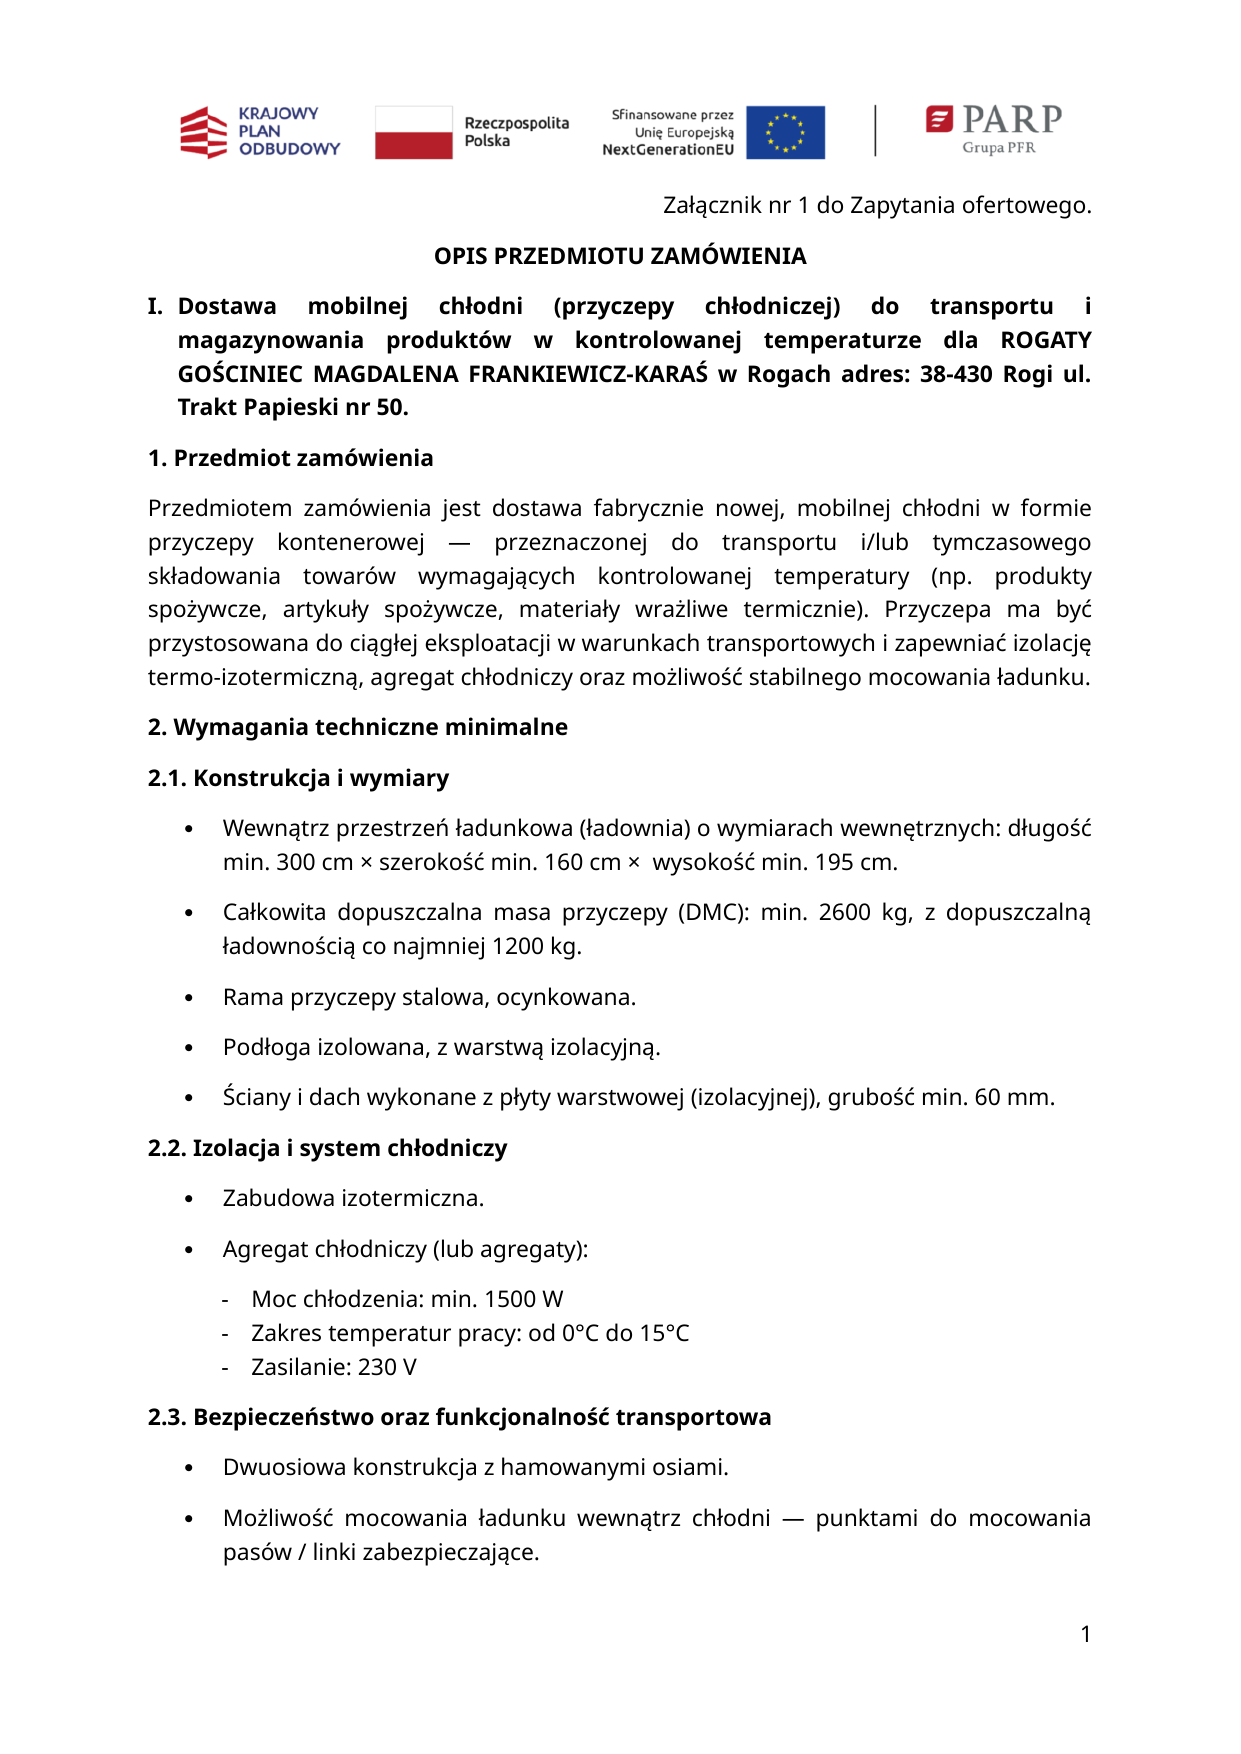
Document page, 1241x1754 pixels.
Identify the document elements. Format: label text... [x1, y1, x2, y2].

list Możliwość mocowania ładunku wewnątrz chłodni — punktami do mocowania pasów / linki zabezpieczające. [185, 1502, 1093, 1567]
list Rama przyczepy stalowa, ocynkowana. [185, 981, 1093, 1012]
text 2. Wymagania techniczne minimalne [148, 711, 1093, 743]
list Agregat chłodniczy (lub agregaty): [185, 1233, 1093, 1264]
list Ściany i dach wykonane z płyty warstwowej (izolacyjnej), grubość min. 60 mm. [185, 1081, 1093, 1113]
list Całkowita dopuszczalna masa przyczepy (DMC): min. 2600 kg, z dopuszczalną ładownością co najmniej 1200 kg. [185, 896, 1093, 961]
text Przedmiotem zamówienia jest dostawa fabrycznie nowej, mobilnej chłodni w formie przyczepy kontenerowej — przeznaczonej do transportu i/lub tymczasowego składowania towarów wymagających kontrolowanej temperatury (np. produkty spożywcze, artykuły spożywcze, materiały wrażliwe termicznie). Przyczepa ma być przystosowana do ciągłej eksploatacji w warunkach transportowych i zapewniać izolację termo-izotermiczną, agregat chłodniczy oraz możliwość stabilnego mocowania ładunku. [148, 492, 1093, 692]
list Podłoga izolowana, z warstwą izolacyjną. [185, 1031, 1093, 1062]
text 2.2. Izolacja i system chłodniczy [148, 1132, 1093, 1163]
text 1. Przedmiot zamówienia [148, 442, 1093, 473]
list Dwuosiowa konstrukcja z hamowanymi osiami. [185, 1451, 1093, 1483]
text 2.1. Konstrukcja i wymiary [148, 762, 1093, 793]
list Zakres temperatur pracy: od 0°C do 15°C [221, 1317, 1093, 1348]
text OPIS PRZEDMIOTU ZAMÓWIENIA [148, 240, 1093, 271]
list Zabudowa izotermiczna. [185, 1182, 1093, 1213]
list Zasilanie: 230 V [221, 1351, 1093, 1382]
text Załącznik nr 1 do Zapytania ofertowego. [148, 190, 1093, 221]
list Wewnątrz przestrzeń ładunkowa (ładownia) o wymiarach wewnętrznych: długość min. 300 cm × szerokość min. 160 cm × wysokość min. 195 cm. [185, 812, 1093, 877]
list Dostawa mobilnej chłodni (przyczepy chłodniczej) do transportu i magazynowania produktów w kontrolowanej temperaturze dla ROGATY GOŚCINIEC MAGDALENA FRANKIEWICZ-KARAŚ w Rogach adres: 38-430 Rogi ul. Trakt Papieski nr 50. [148, 290, 1093, 423]
list Moc chłodzenia: min. 1500 W [221, 1283, 1093, 1314]
picture [147, 73, 1093, 190]
text 2.3. Bezpieczeństwo oraz funkcjonalność transportowa [148, 1401, 1093, 1432]
